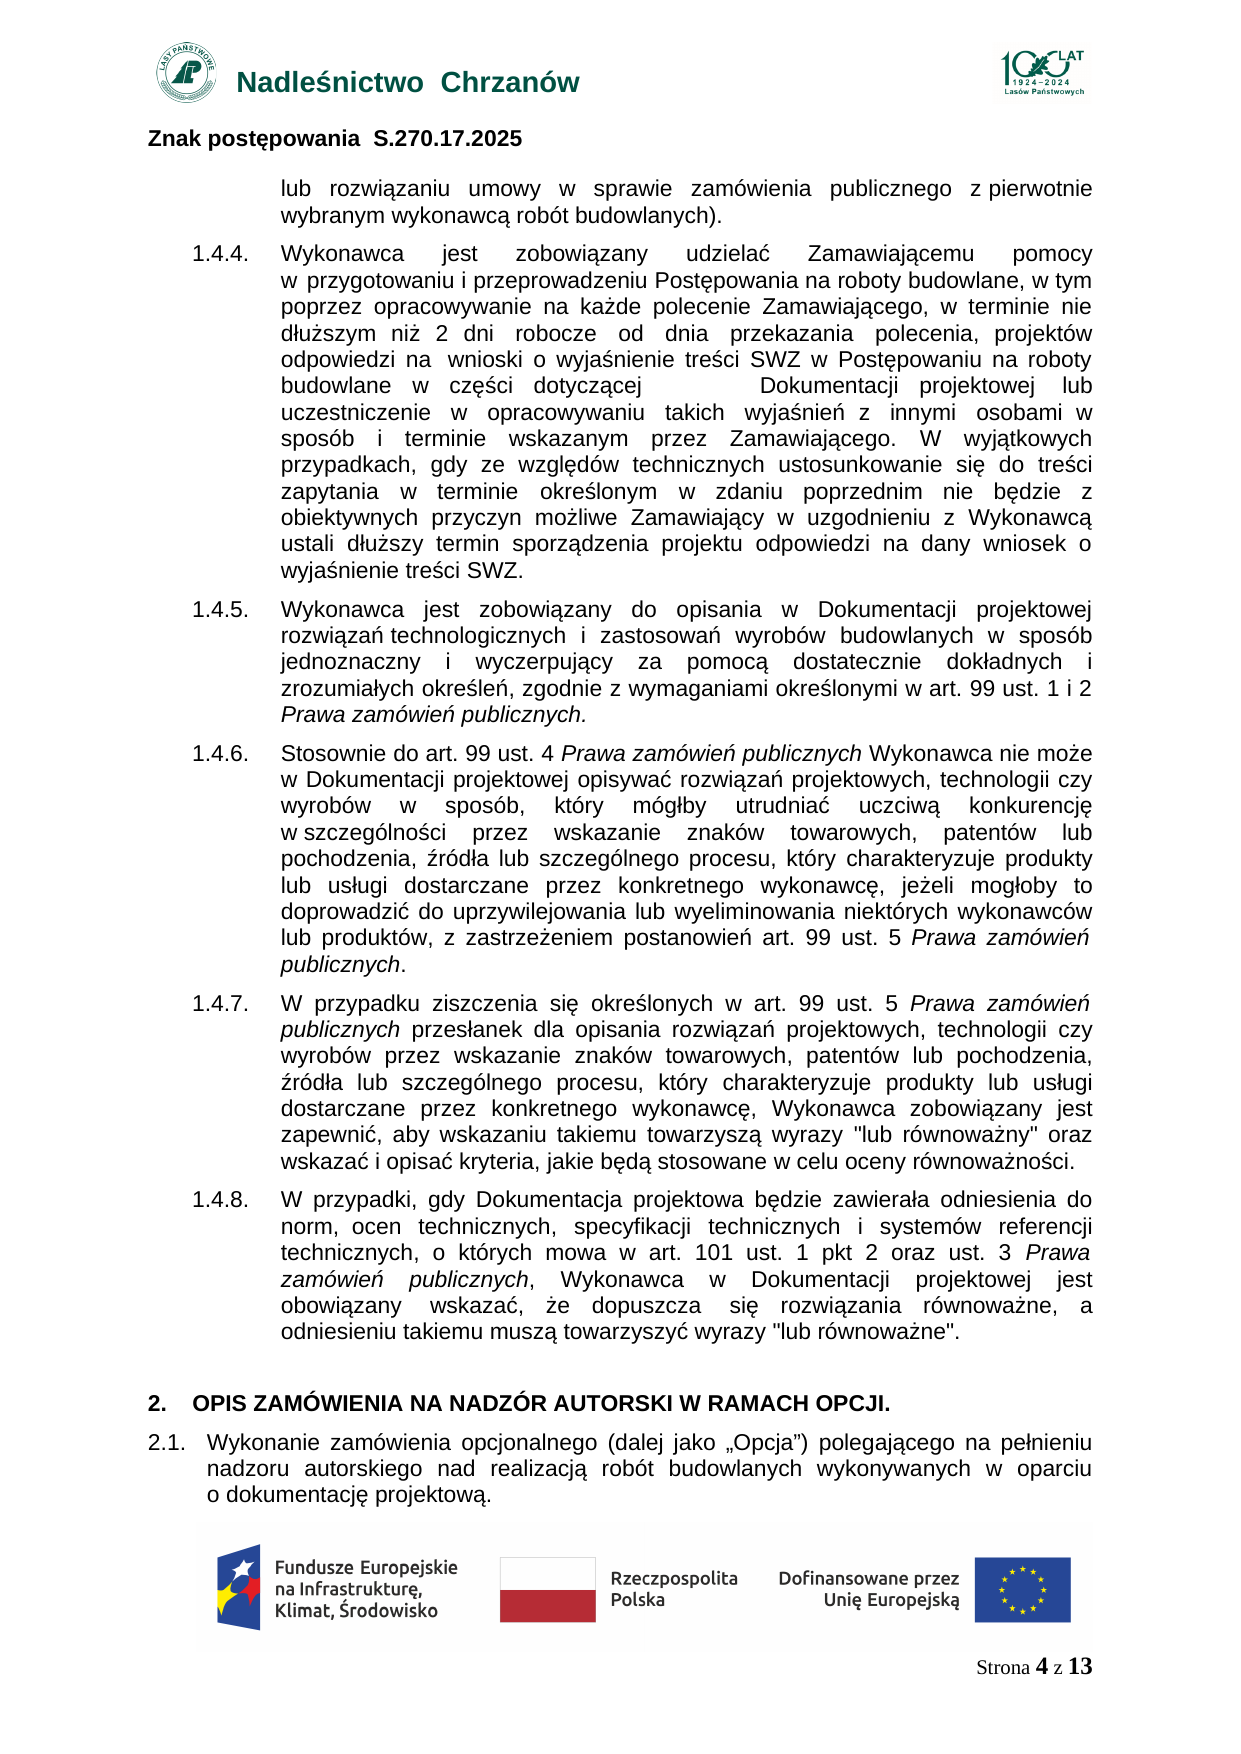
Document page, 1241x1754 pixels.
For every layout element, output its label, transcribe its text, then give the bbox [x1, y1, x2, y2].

picture [196, 1522, 1093, 1652]
list 1.4.5. Wykonawca jest zobowiązany do opisania w Dokumentacji projektowej rozwiązań technologicznych i zastosowań wyrobów budowlanych w sposób jednoznaczny i wyczerpujący za pomocą dostatecznie dokładnych i zrozumiałych określeń, zgodnie z wymaganiami określonymi w art. 99 ust. 1 i 2 Prawa zamówień publicznych. [192, 596, 1093, 727]
text 2. OPIS ZAMÓWIENIA NA NADZÓR AUTORSKI W RAMACH OPCJI. [148, 1390, 1093, 1416]
list 1.4.6. Stosownie do art. 99 ust. 4 Prawa zamówień publicznych Wykonawca nie może w Dokumentacji projektowej opisywać rozwiązań projektowych, technologii czy wyrobów w sposób, który mógłby utrudniać uczciwą konkurencję w szczególności przez wskazanie znaków towarowych, patentów lub pochodzenia, źródła lub szczególnego procesu, który charakteryzuje produkty lub usługi dostarczane przez konkretnego wykonawcę, jeżeli mogłoby to doprowadzić do uprzywilejowania lub wyeliminowania niektórych wykonawców lub produktów, z zastrzeżeniem postanowień art. 99 ust. 5 Prawa zamówień publicznych. [192, 740, 1093, 977]
list 1.4.4. Wykonawca jest zobowiązany udzielać Zamawiającemu pomocy w przygotowaniu i przeprowadzeniu Postępowania na roboty budowlane, w tym poprzez opracowywanie na każde polecenie Zamawiającego, w terminie nie dłuższym niż 2 dni robocze od dnia przekazania polecenia, projektów odpowiedzi na wnioski o wyjaśnienie treści SWZ w Postępowaniu na roboty budowlane w części dotyczącej Dokumentacji projektowej lub uczestniczenie w opracowywaniu takich wyjaśnień z innymi osobami w sposób i terminie wskazanym przez Zamawiającego. W wyjątkowych przypadkach, gdy ze względów technicznych ustosunkowanie się do treści zapytania w terminie określonym w zdaniu poprzednim nie będzie z obiektywnych przyczyn możliwe Zamawiający w uzgodnieniu z Wykonawcą ustali dłuższy termin sporządzenia projektu odpowiedzi na dany wniosek o wyjaśnienie treści SWZ. [192, 240, 1093, 583]
text 2.1. Wykonanie zamówienia opcjonalnego (dalej jako „Opcja”) polegającego na pełnieniu nadzoru autorskiego nad realizacją robót budowlanych wykonywanych w oparciu o dokumentację projektową. [148, 1428, 1093, 1508]
list 1.4.7. W przypadku ziszczenia się określonych w art. 99 ust. 5 Prawa zamówień publicznych przesłanek dla opisania rozwiązań projektowych, technologii czy wyrobów przez wskazanie znaków towarowych, patentów lub pochodzenia, źródła lub szczególnego procesu, który charakteryzuje produkty lub usługi dostarczane przez konkretnego wykonawcę, Wykonawca zobowiązany jest zapewnić, aby wskazaniu takiemu towarzyszą wyrazy "lub równoważny" oraz wskazać i opisać kryteria, jakie będą stosowane w celu oceny równoważności. [192, 989, 1093, 1174]
picture [992, 42, 1092, 104]
list 1.4.8. W przypadki, gdy Dokumentacja projektowa będzie zawierała odniesienia do norm, ocen technicznych, specyfikacji technicznych i systemów referencji technicznych, o których mowa w art. 101 ust. 1 pkt 2 oraz ust. 3 Prawa zamówień publicznych, Wykonawca w Dokumentacji projektowej jest obowiązany wskazać, że dopuszcza się rozwiązania równoważne, a odniesieniu takiemu muszą towarzyszyć wyrazy "lub równoważne". [192, 1186, 1093, 1344]
